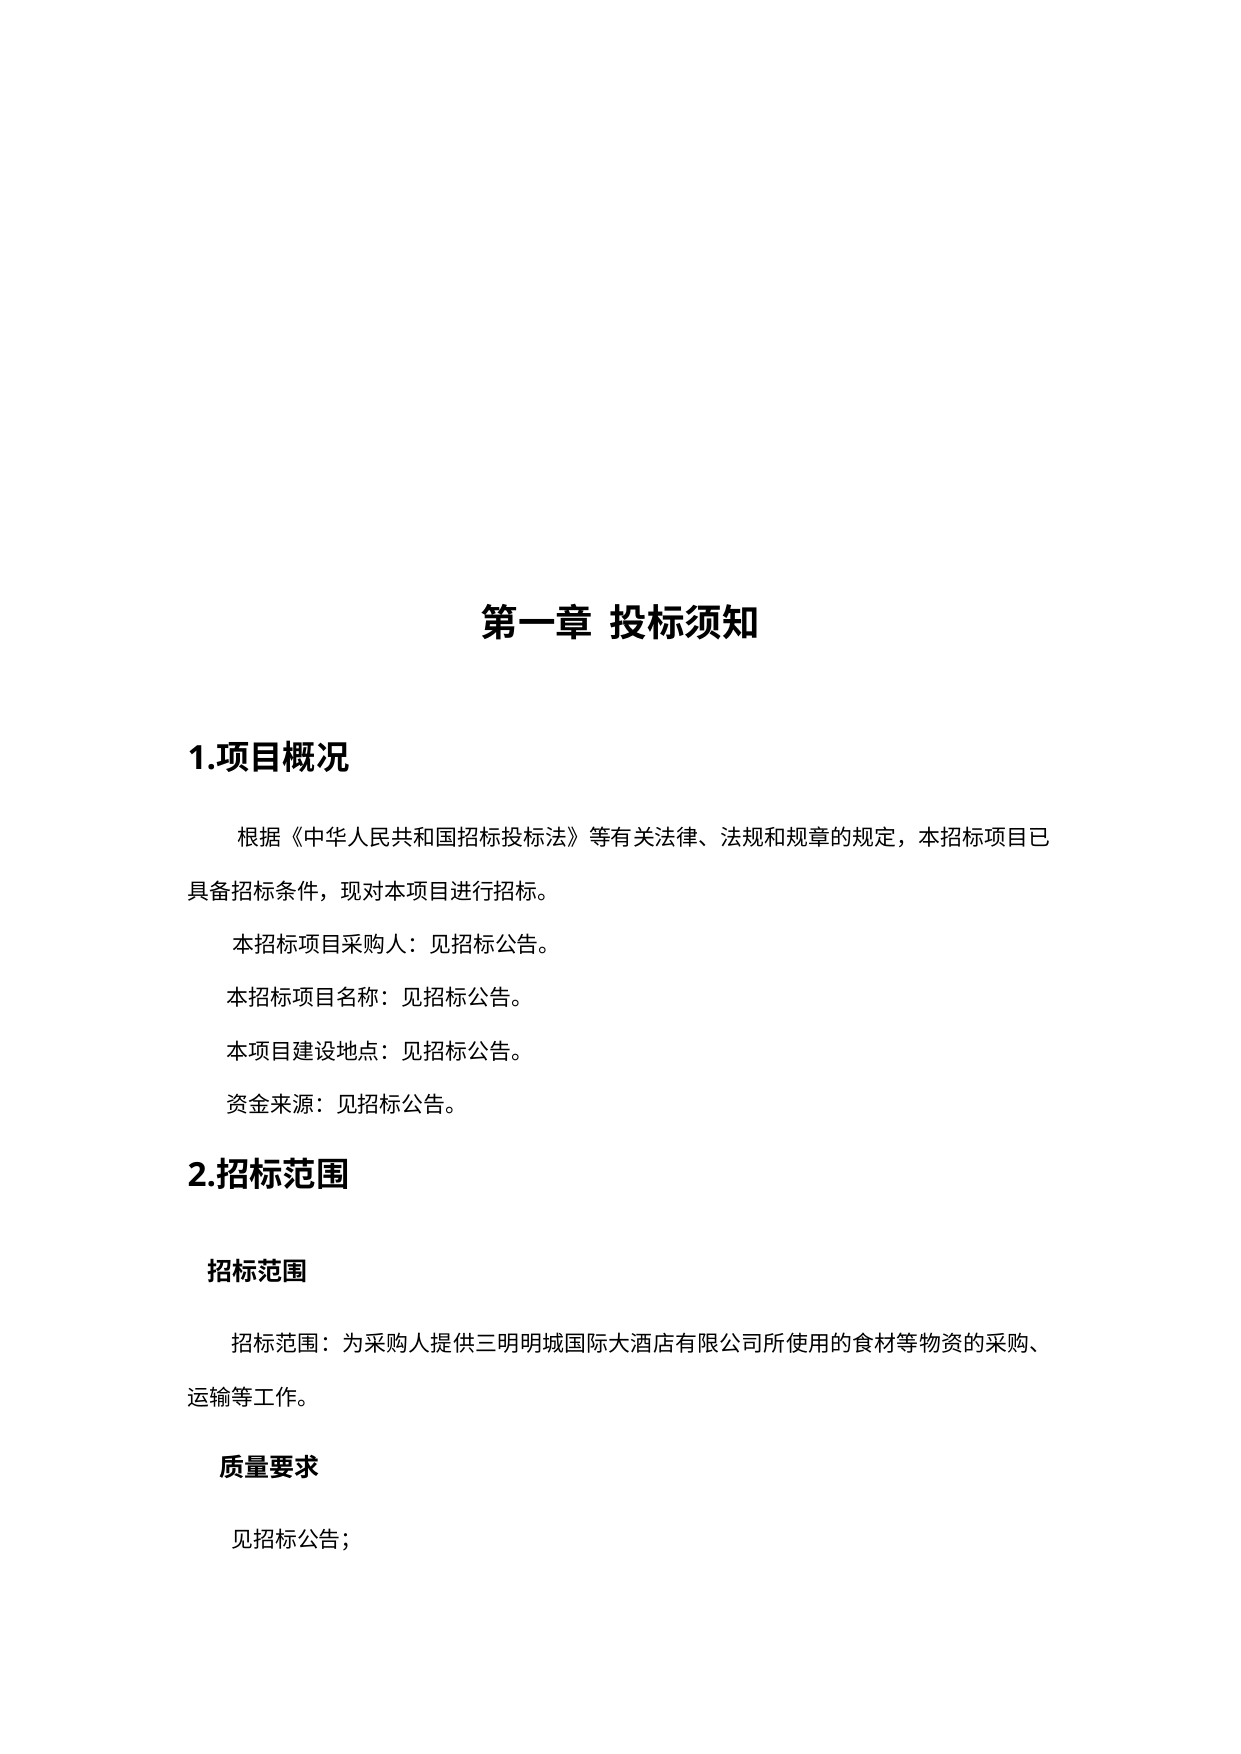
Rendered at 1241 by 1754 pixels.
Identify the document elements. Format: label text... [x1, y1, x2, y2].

subtitle 2.招标范围 [187, 1140, 1053, 1205]
text 见招标公告； [187, 1522, 1053, 1554]
subtitle 1.项目概况 [187, 722, 1053, 787]
text 招标范围 [187, 1237, 1053, 1302]
text 本项目建设地点：见招标公告。 [204, 1033, 1053, 1066]
text 质量要求 [187, 1433, 1053, 1498]
text 本招标项目采购人：见招标公告。 [204, 927, 1053, 959]
text 根据《中华人民共和国招标投标法》等有关法律、法规和规章的规定，本招标项目已具备招标条件，现对本项目进行招标。 [187, 819, 1053, 906]
text 招标范围：为采购人提供三明明城国际大酒店有限公司所使用的食材等物资的采购、运输等工作。 [187, 1326, 1053, 1412]
subtitle 第一章 投标须知 [187, 587, 1053, 652]
text 资金来源：见招标公告。 [204, 1087, 1053, 1119]
text 本招标项目名称：见招标公告。 [204, 980, 1053, 1012]
